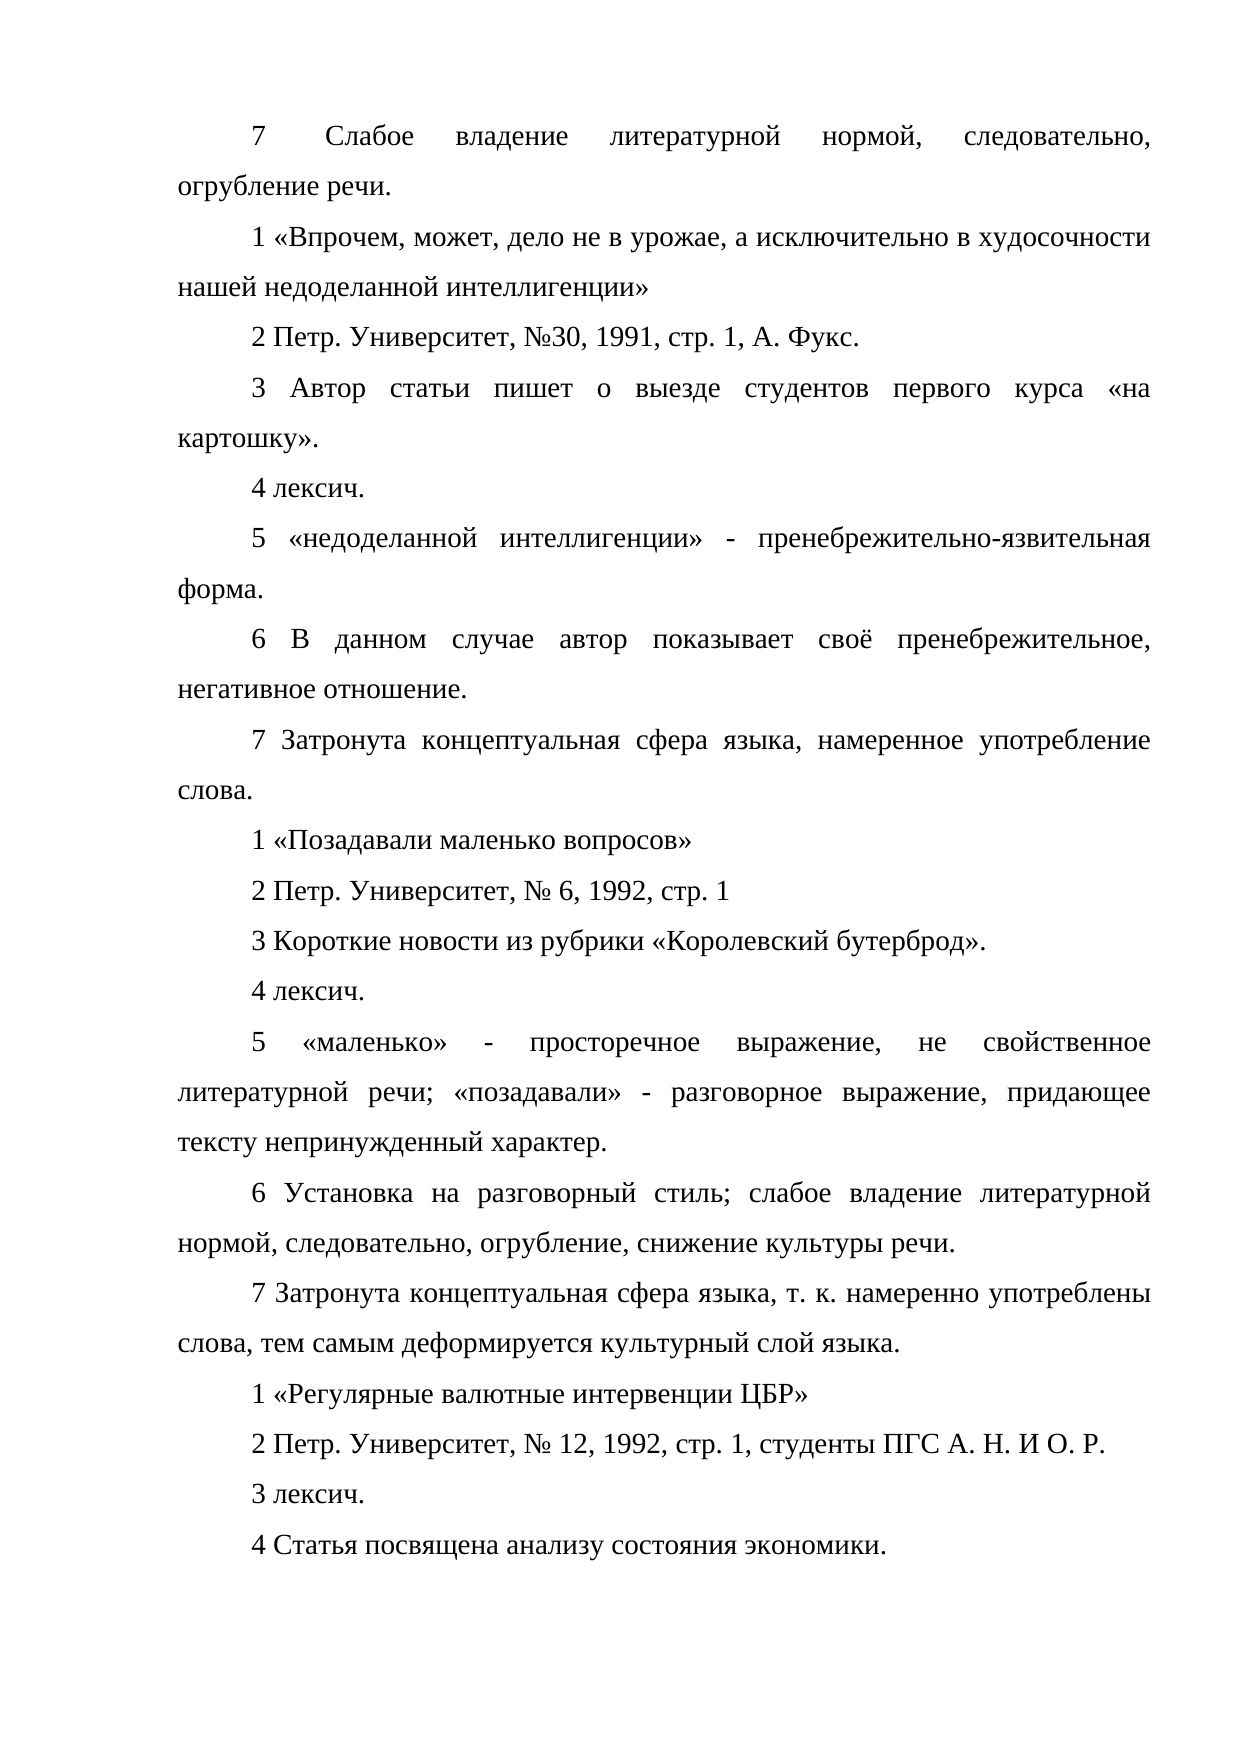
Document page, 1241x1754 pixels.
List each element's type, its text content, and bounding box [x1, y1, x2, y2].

text 1 «Впрочем, может, дело не в урожае, а исключительно в худосочности нашей недоделанной интеллигенции» [177, 219, 1152, 303]
text 6 Установка на разговорный стиль; слабое владение литературной нормой, следовательно, огрубление, снижение культуры речи. [177, 1175, 1152, 1258]
text 3 Автор статьи пишет о выезде студентов первого курса «на картошку». [177, 370, 1152, 453]
text 7 Затронута концептуальная сфера языка, намеренное употребление слова. [177, 722, 1152, 806]
text 5 «маленько» - просторечное выражение, не свойственное литературной речи; «позадавали» - разговорное выражение, придающее тексту непринужденный характер. [177, 1024, 1152, 1158]
text 3 Короткие новости из рубрики «Королевский бутерброд». [177, 923, 1152, 957]
text 4 Статья посвящена анализу состояния экономики. [177, 1527, 1152, 1560]
text 6 В данном случае автор показывает своё пренебрежительное, негативное отношение. [177, 621, 1152, 705]
text 2 Петр. Университет, № 6, 1992, стр. 1 [177, 873, 1152, 906]
text 7 Затронута концептуальная сфера языка, т. к. намеренно употреблены слова, тем самым деформируется культурный слой языка. [177, 1275, 1152, 1359]
text 3 лексич. [177, 1477, 1152, 1510]
text 5 «недоделанной интеллигенции» - пренебрежительно-язвительная форма. [177, 521, 1152, 604]
text 2 Петр. Университет, №30, 1991, стр. 1, А. Фукс. [177, 319, 1152, 353]
list Слабое владение литературной нормой, следовательно, огрубление речи. [177, 118, 1152, 202]
text 2 Петр. Университет, № 12, 1992, стр. 1, студенты ПГС А. Н. И О. Р. [177, 1426, 1152, 1460]
text 1 «Позадавали маленько вопросов» [177, 822, 1152, 856]
text 4 лексич. [177, 470, 1152, 504]
text 1 «Регулярные валютные интервенции ЦБР» [177, 1376, 1152, 1409]
text 4 лексич. [177, 973, 1152, 1007]
